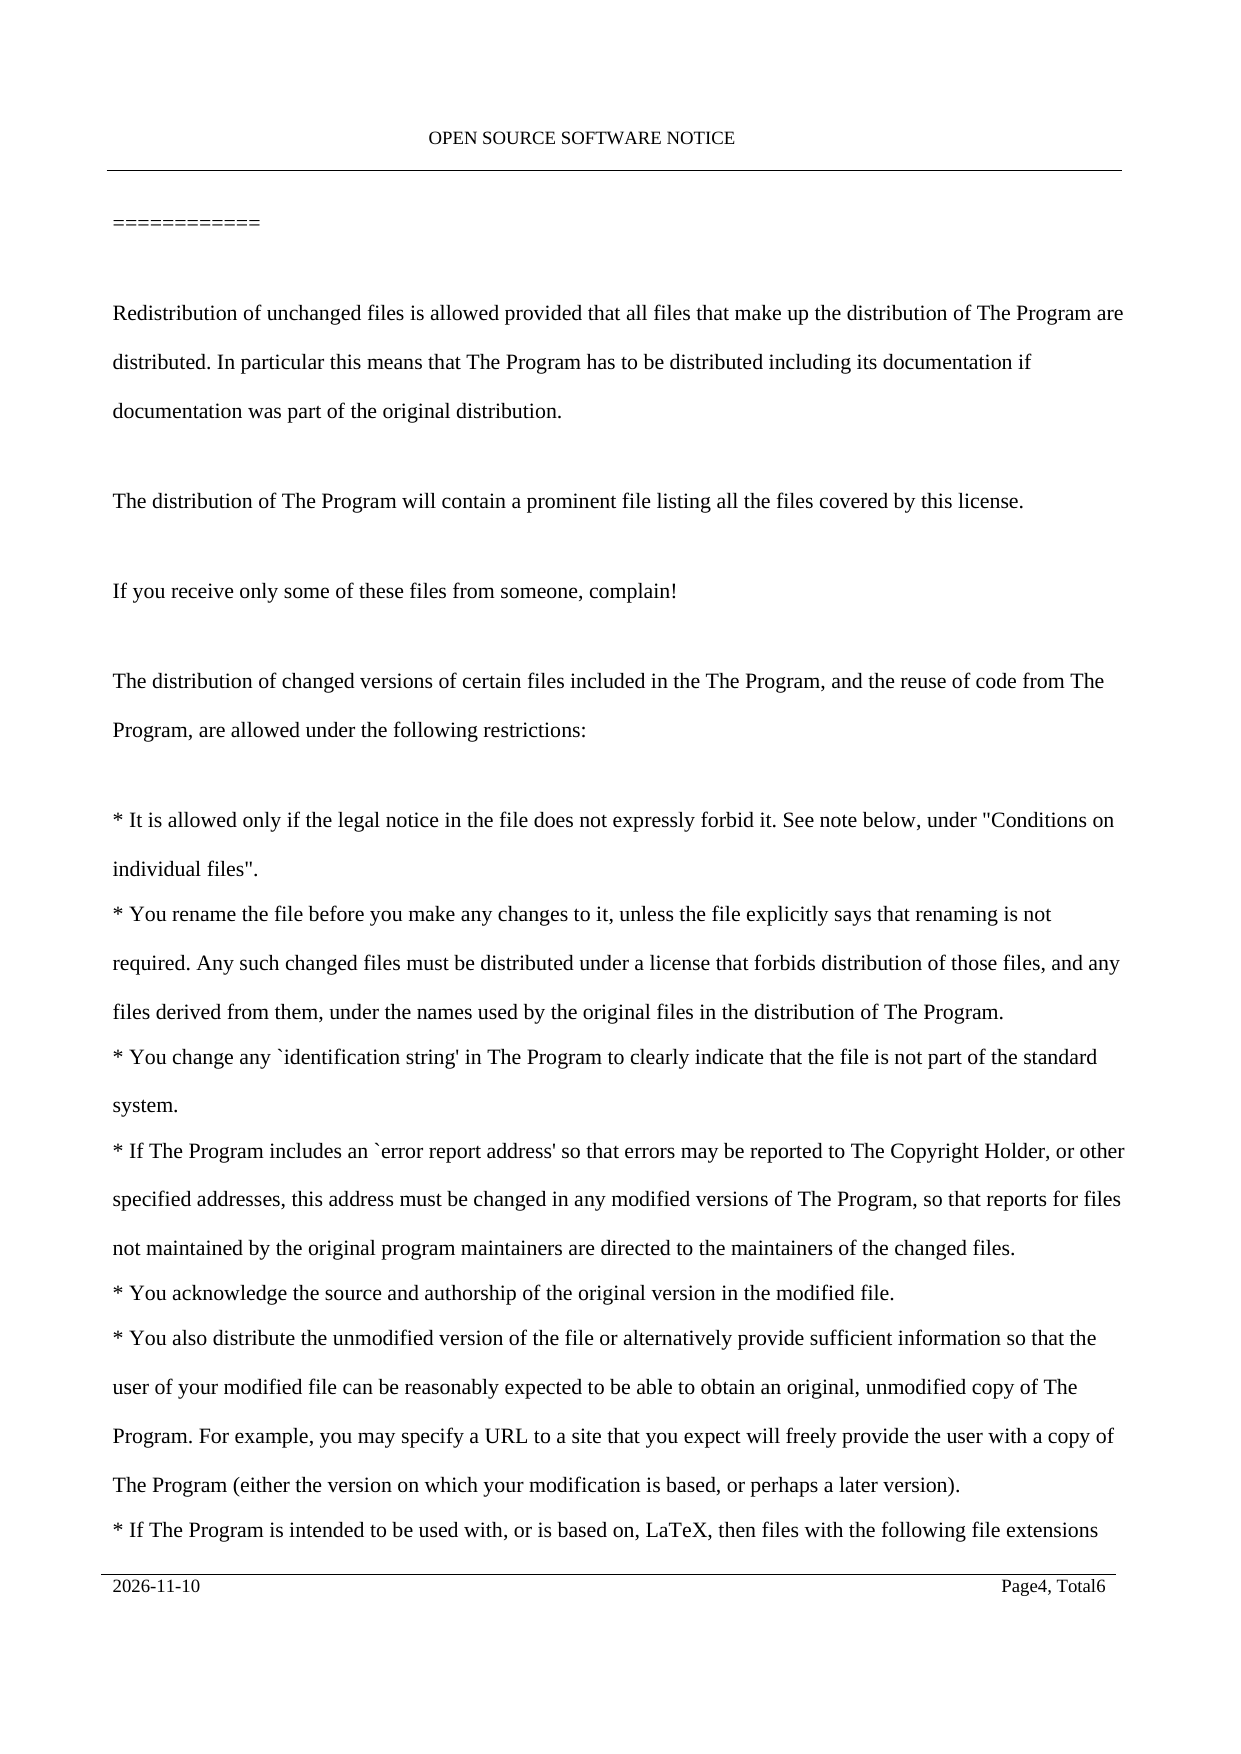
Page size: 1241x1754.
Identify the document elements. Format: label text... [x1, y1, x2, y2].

text * It is allowed only if the legal notice in the file does not expressly forbid it. See note below, under "Conditions on individual files". [112, 804, 1128, 885]
text * If The Program includes an `error report address' so that errors may be reported to The Copyright Holder, or other specified addresses, this address must be changed in any modified versions of The Program, so that reports for files not maintained by the original program maintainers are directed to the maintainers of the changed files. [112, 1134, 1128, 1264]
text * You also distribute the unmodified version of the file or alternatively provide sufficient information so that the user of your modified file can be reasonably expected to be able to obtain an original, unmodified copy of The Program. For example, you may specify a URL to a site that you expect will freely provide the user with a copy of The Program (either the version on which your modification is based, or perhaps a later version). [112, 1322, 1128, 1500]
text The distribution of The Program will contain a prominent file listing all the files covered by this license. [112, 484, 1128, 517]
text The distribution of changed versions of certain files included in the The Program, and the reuse of code from The Program, are allowed under the following restrictions: [112, 665, 1128, 746]
text * You change any `identification string' in The Program to clearly indicate that the file is not part of the standard system. [112, 1040, 1128, 1121]
text * You acknowledge the source and authorship of the original version in the modified file. [112, 1277, 1128, 1309]
text * You rename the file before you make any changes to it, unless the file explicitly says that renaming is not required. Any such changed files must be distributed under a license that forbids distribution of those files, and any files derived from them, under the names used by the original files in the distribution of The Program. [112, 897, 1128, 1027]
text ============ [112, 206, 1128, 239]
text If you receive only some of these files from someone, complain! [112, 574, 1128, 607]
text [112, 1513, 1128, 1546]
text Redistribution of unchanged files is allowed provided that all files that make up the distribution of The Program are distributed. In particular this means that The Program has to be distributed including its documentation if documentation was part of the original distribution. [112, 297, 1128, 427]
